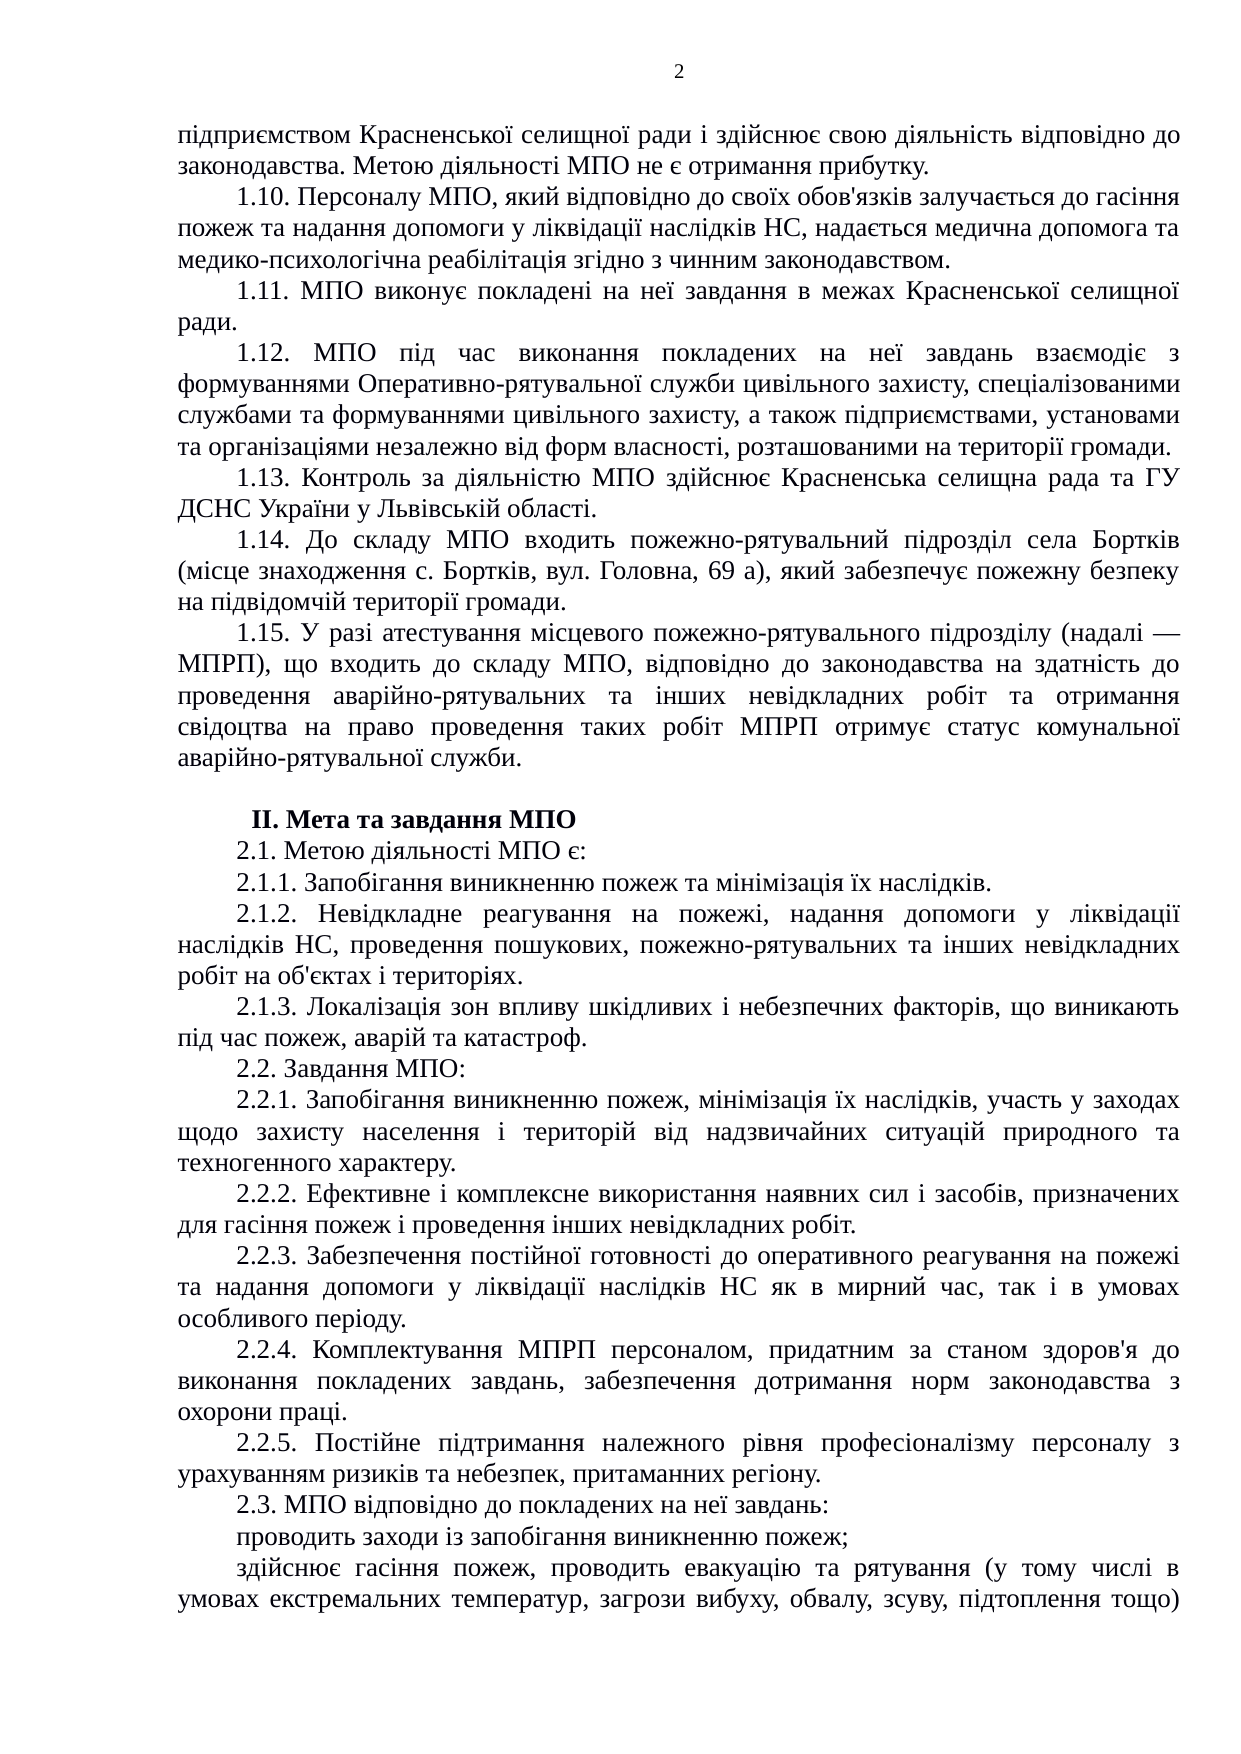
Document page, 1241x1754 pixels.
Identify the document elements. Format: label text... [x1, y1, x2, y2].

text 1.11. МПО виконує покладені на неї завдання в межах Красненської селищної ради. [177, 274, 1181, 336]
text 2.2.3. Забезпечення постійної готовності до оперативного реагування на пожежі та надання допомоги у ліквідації наслідків НС як в мирний час, так і в умовах особливого періоду. [177, 1239, 1181, 1333]
text II. Мета та завдання МПО [177, 803, 1181, 834]
text 2.2.2. Ефективне і комплексне використання наявних сил і засобів, призначених для гасіння пожеж і проведення інших невідкладних робіт. [177, 1177, 1181, 1239]
text 1.10. Персоналу МПО, який відповідно до своїх обов'язків залучається до гасіння пожеж та надання допомоги у ліквідації наслідків НС, надається медична допомога та медико-психологічна реабілітація згідно з чинним законодавством. [177, 180, 1181, 274]
text 2.1.3. Локалізація зон впливу шкідливих і небезпечних факторів, що виникають під час пожеж, аварій та катастроф. [177, 990, 1181, 1052]
text проводить заходи із запобігання виникненню пожеж; [177, 1520, 1181, 1551]
text 1.14. До складу МПО входить пожежно-рятувальний підрозділ села Бортків (місце знаходження с. Бортків, вул. Головна, 69 а), який забезпечує пожежну безпеку на підвідомчій території громади. [177, 523, 1181, 616]
text 2.3. МПО відповідно до покладених на неї завдань: [177, 1488, 1181, 1520]
text 1.13. Контроль за діяльністю МПО здійснює Красненська селищна рада та ГУ ДСНС України у Львівській області. [177, 461, 1181, 523]
text 1.12. МПО під час виконання покладених на неї завдань взаємодіє з формуваннями Оперативно-рятувальної служби цивільного захисту, спеціалізованими службами та формуваннями цивільного захисту, а також підприємствами, установами та організаціями незалежно від форм власності, розташованими на території громади. [177, 336, 1181, 461]
text 2.2.4. Комплектування МПРП персоналом, придатним за станом здоров'я до виконання покладених завдань, забезпечення дотримання норм законодавства з охорони праці. [177, 1333, 1181, 1426]
text 2.2.5. Постійне підтримання належного рівня професіоналізму персоналу з урахуванням ризиків та небезпек, притаманних регіону. [177, 1426, 1181, 1488]
text 2.1.1. Запобігання виникненню пожеж та мінімізація їх наслідків. [177, 866, 1181, 897]
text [177, 118, 1181, 180]
text 1.15. У разі атестування місцевого пожежно-рятувального підрозділу (надалі — МПРП), що входить до складу МПО, відповідно до законодавства на здатність до проведення аварійно-рятувальних та інших невідкладних робіт та отримання свідоцтва на право проведення таких робіт МПРП отримує статус комунальної аварійно-рятувальної служби. [177, 616, 1181, 772]
text 2.2. Завдання МПО: [177, 1052, 1181, 1084]
text 2.1. Метою діяльності МПО є: [177, 834, 1181, 866]
text 2.1.2. Невідкладне реагування на пожежі, надання допомоги у ліквідації наслідків НС, проведення пошукових, пожежно-рятувальних та інших невідкладних робіт на об'єктах і територіях. [177, 897, 1181, 990]
text 2.2.1. Запобігання виникненню пожеж, мінімізація їх наслідків, участь у заходах щодо захисту населення і територій від надзвичайних ситуацій природного та техногенного характеру. [177, 1084, 1181, 1177]
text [177, 1551, 1181, 1613]
